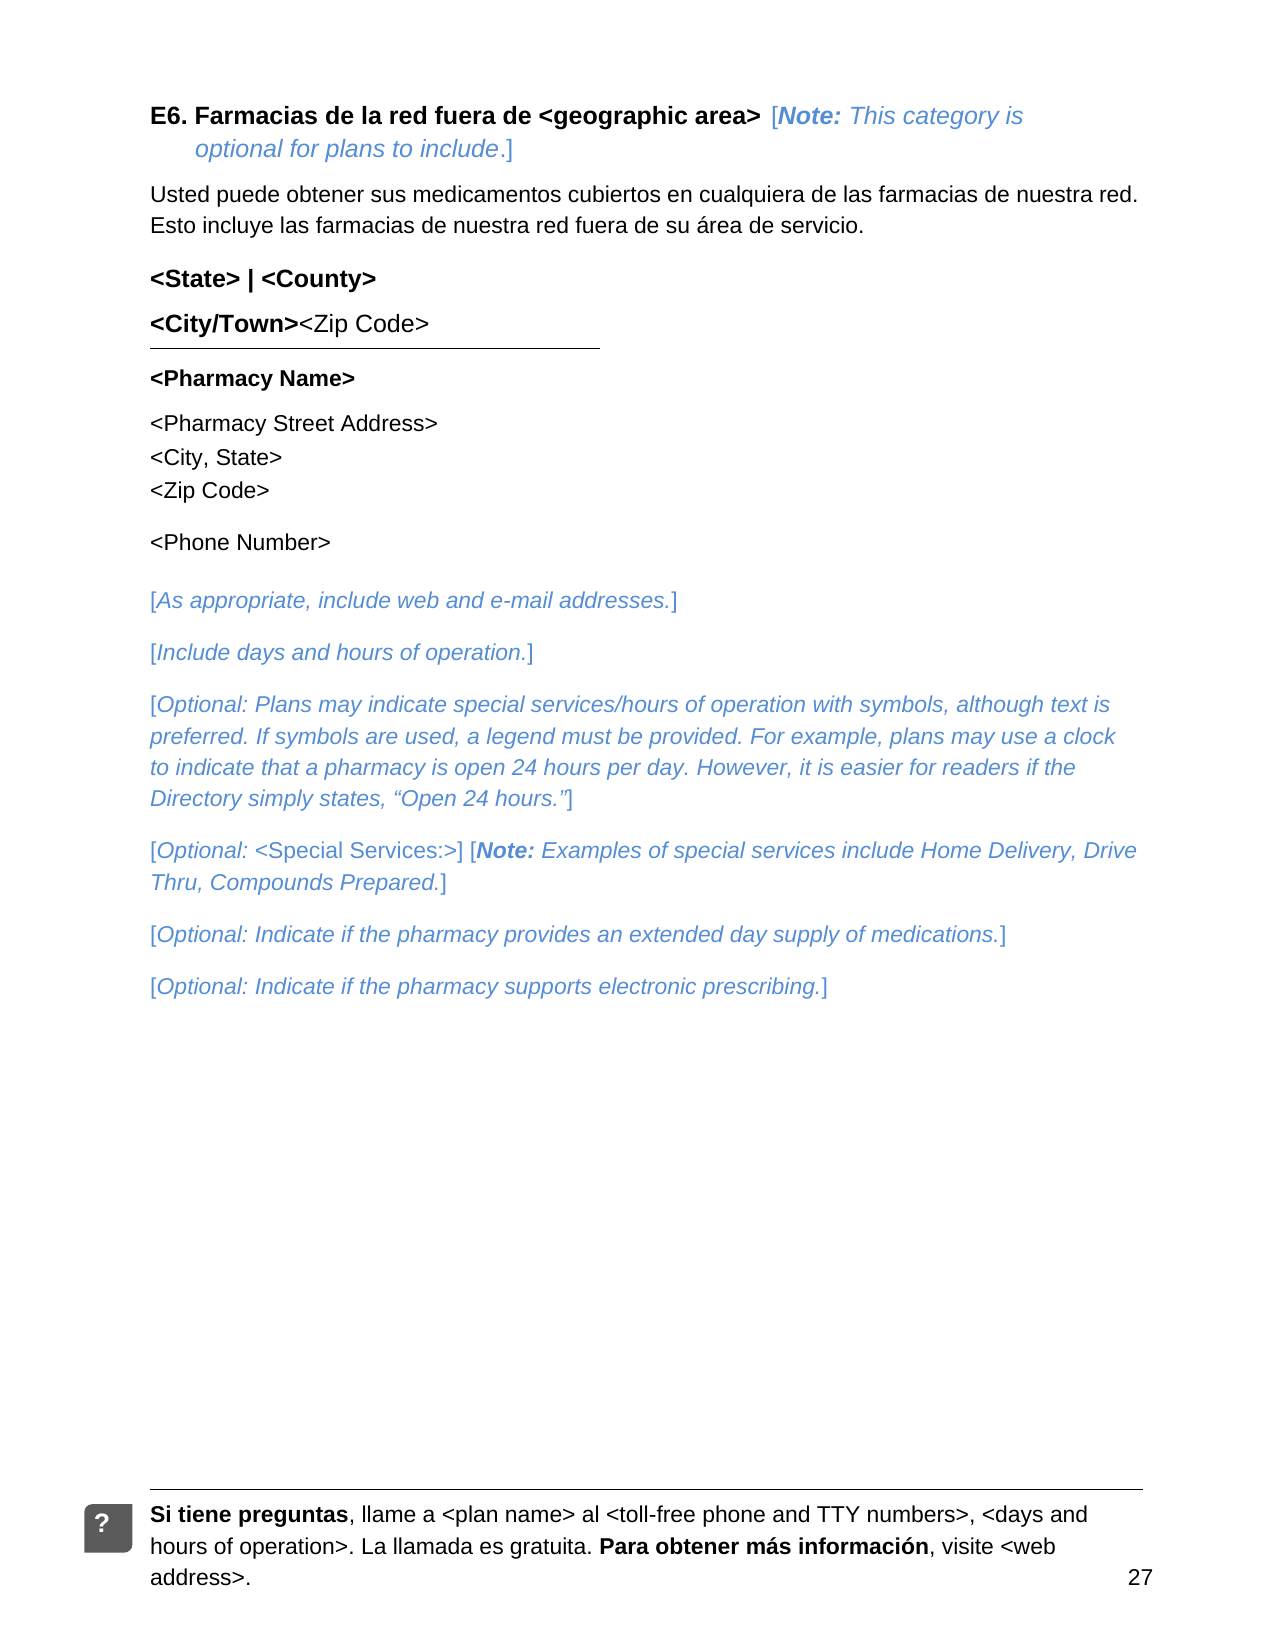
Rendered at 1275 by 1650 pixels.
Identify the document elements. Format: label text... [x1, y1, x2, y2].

text <State> | <County> [150, 260, 1143, 294]
text [Optional: Indicate if the pharmacy provides an extended day supply of medications.] [150, 917, 1143, 948]
text [Optional: Plans may indicate special services/hours of operation with symbols, although text is preferred. If symbols are used, a legend must be provided. For example, plans may use a clock to indicate that a pharmacy is open 24 hours per day. However, it is easier for readers if the Directory simply states, “Open 24 hours.”] [150, 688, 1143, 813]
text <Phone Number> [150, 524, 1143, 557]
text Usted puede obtener sus medicamentos cubiertos en cualquiera de las farmacias de nuestra red. Esto incluye las farmacias de nuestra red fuera de su área de servicio. [150, 177, 1143, 239]
text [Optional: Indicate if the pharmacy supports electronic prescribing.] [150, 969, 1143, 1000]
text [Optional: <Special Services:>] [Note: Examples of special services include Home Delivery, Drive Thru, Compounds Prepared.] [150, 834, 1143, 896]
text [As appropriate, include web and e-mail addresses.] [150, 584, 1143, 615]
subtitle E6. Farmacias de la red fuera de <geographic area> [Note: This category is optional for plans to include.] [150, 98, 1068, 164]
text <City/Town><Zip Code> [150, 306, 600, 348]
text <Pharmacy Street Address> <City, State> <Zip Code> [150, 405, 1143, 505]
text [Include days and hours of operation.] [150, 636, 1143, 667]
text <Pharmacy Name> [150, 361, 1143, 393]
